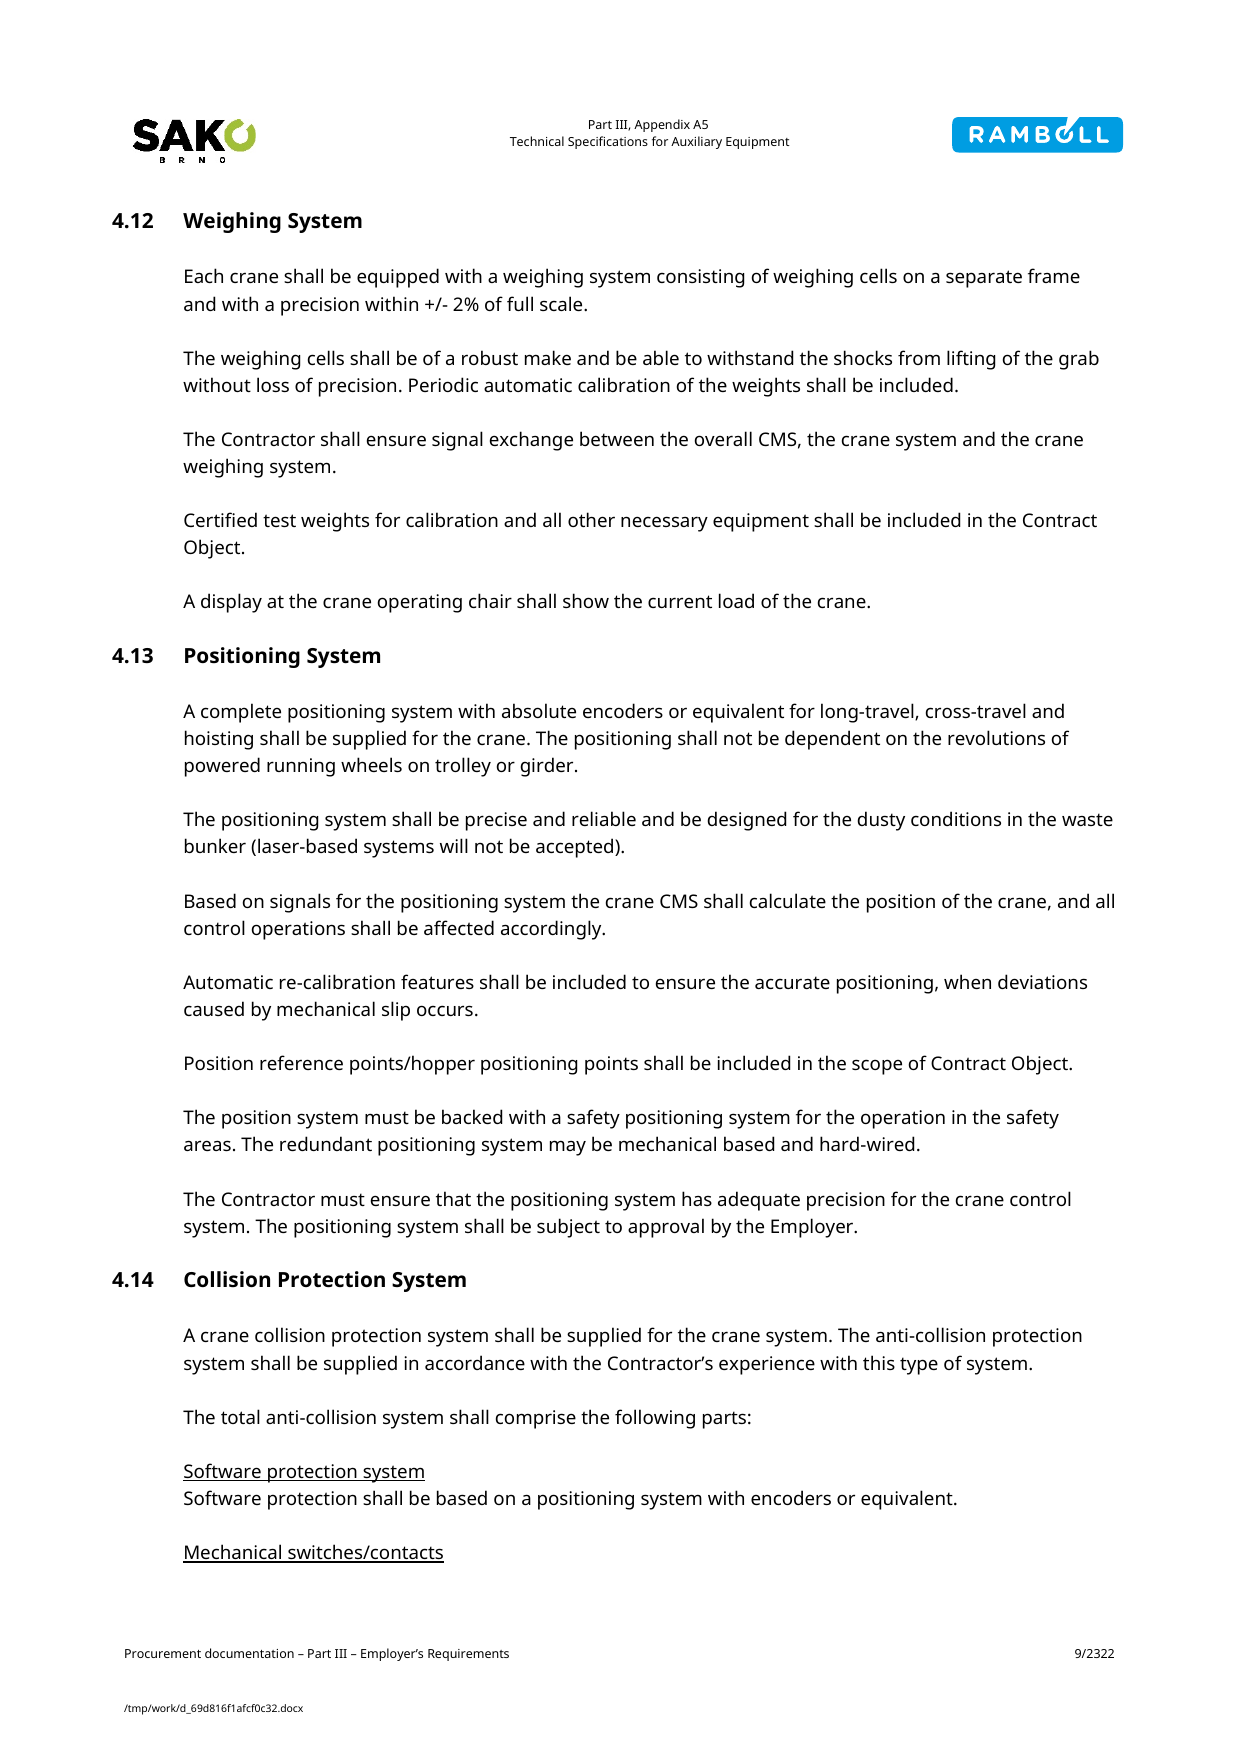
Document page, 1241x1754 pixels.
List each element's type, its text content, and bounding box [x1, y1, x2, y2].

text The position system must be backed with a safety positioning system for the operation in the safety areas. The redundant positioning system may be mechanical based and hard-wired. [183, 1103, 1116, 1157]
text A display at the crane operating chair shall show the current load of the crane. [183, 587, 1116, 614]
text The Contractor must ensure that the positioning system has adequate precision for the crane control system. The positioning system shall be subject to approval by the Employer. [183, 1184, 1116, 1238]
text Certified test weights for calibration and all other necessary equipment shall be included in the Contract Object. [183, 506, 1116, 560]
text Software protection system [183, 1457, 1116, 1484]
subtitle Weighing System [153, 207, 1116, 235]
text The Contractor shall ensure signal exchange between the overall CMS, the crane system and the crane weighing system. [183, 425, 1116, 479]
text The weighing cells shall be of a robust make and be able to withstand the shocks from lifting of the grab without loss of precision. Periodic automatic calibration of the weights shall be included. [183, 343, 1116, 398]
text A complete positioning system with absolute encoders or equivalent for long-travel, cross-travel and hoisting shall be supplied for the crane. The positioning shall not be dependent on the revolutions of powered running wheels on trolley or girder. [183, 697, 1116, 778]
text A crane collision protection system shall be supplied for the crane system. The anti-collision protection system shall be supplied in accordance with the Contractor’s experience with this type of system. [183, 1321, 1116, 1375]
picture [132, 119, 256, 163]
text Position reference points/hopper positioning points shall be included in the scope of Contract Object. [183, 1049, 1116, 1076]
text Each crane shall be equipped with a weighing system consisting of weighing cells on a separate frame and with a precision within +/- 2% of full scale. [183, 262, 1116, 316]
subtitle Collision Protection System [153, 1266, 1116, 1294]
text Based on signals for the positioning system the crane CMS shall calculate the position of the crane, and all control operations shall be affected accordingly. [183, 886, 1116, 941]
text The total anti-collision system shall comprise the following parts: [183, 1402, 1116, 1429]
text Software protection shall be based on a positioning system with encoders or equivalent. [183, 1484, 1116, 1511]
text Mechanical switches/contacts [183, 1538, 1116, 1565]
text The positioning system shall be precise and reliable and be designed for the dusty conditions in the waste bunker (laser-based systems will not be accepted). [183, 805, 1116, 859]
subtitle Positioning System [153, 641, 1116, 670]
text Automatic re-calibration features shall be included to ensure the accurate positioning, when deviations caused by mechanical slip occurs. [183, 968, 1116, 1022]
